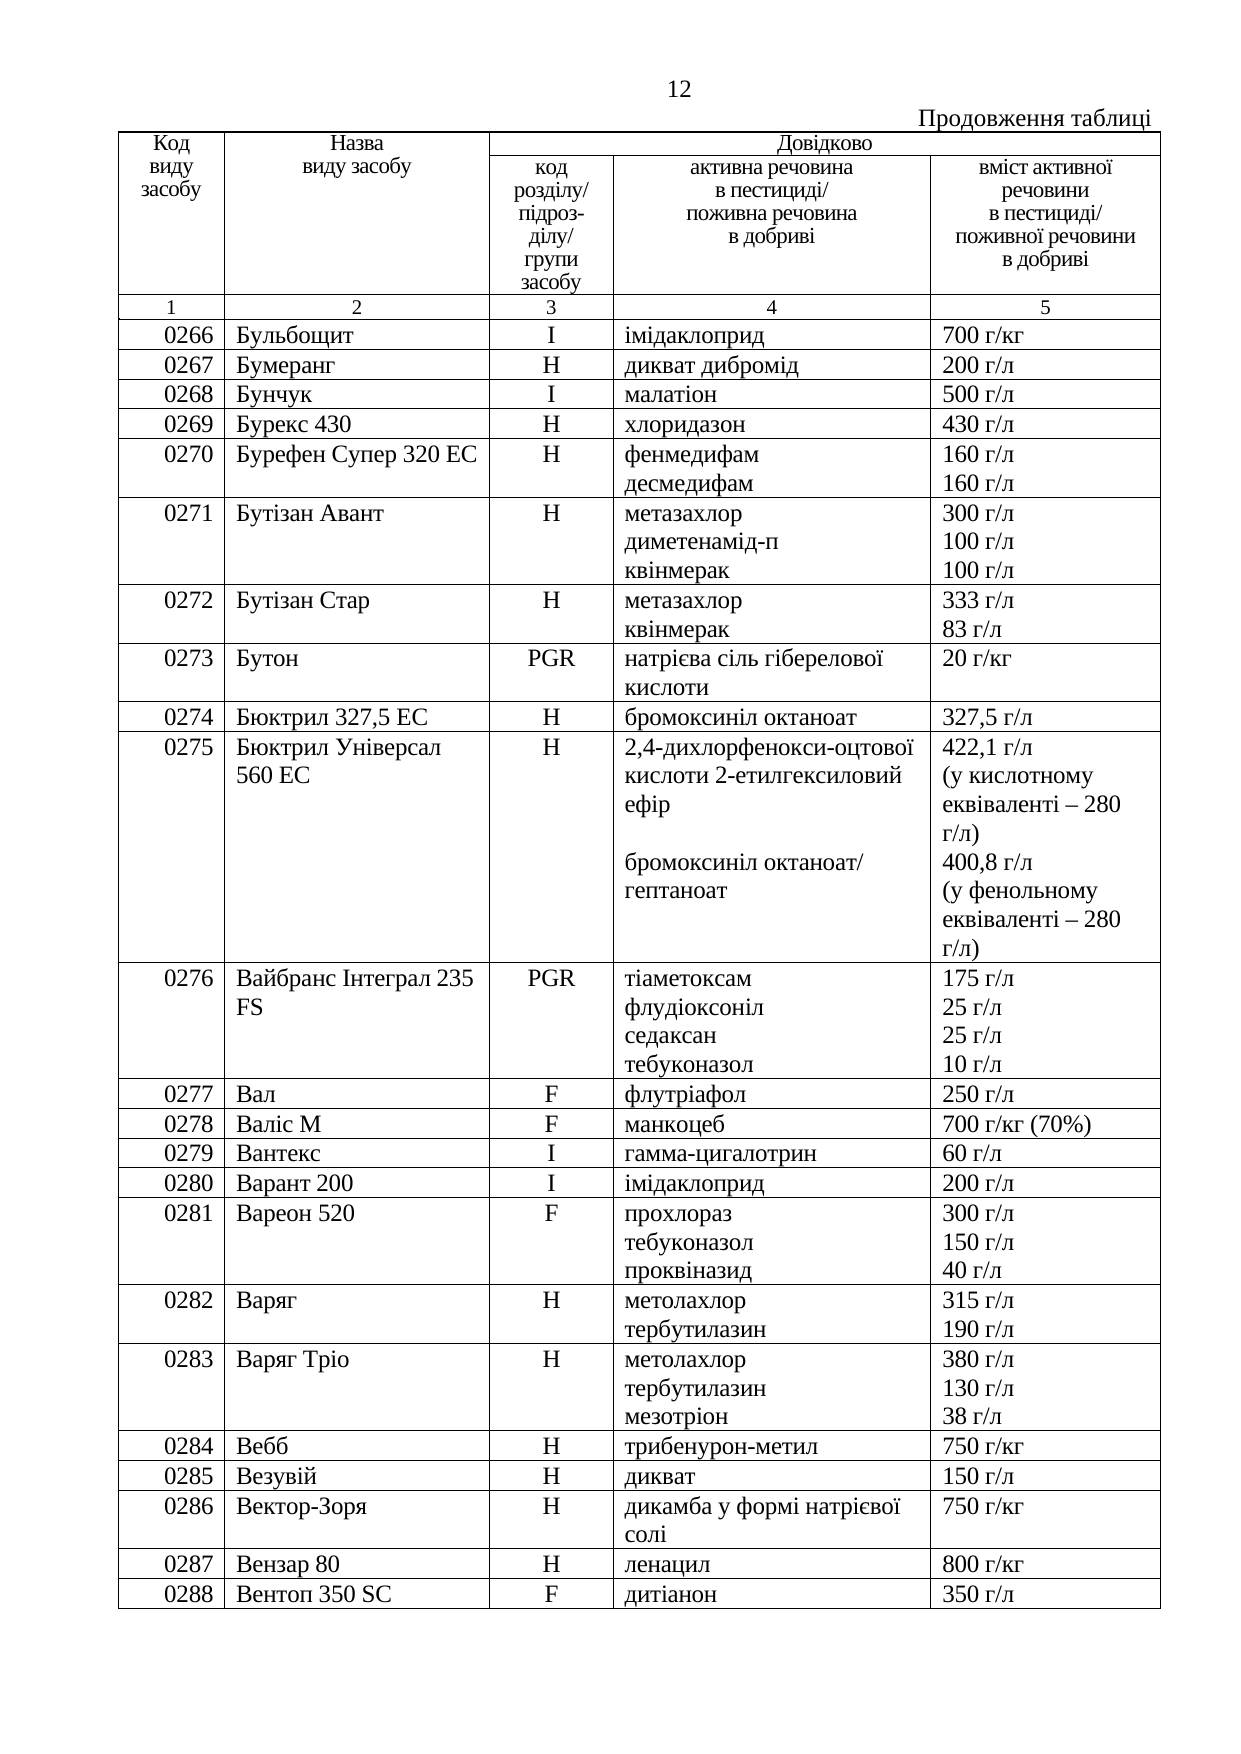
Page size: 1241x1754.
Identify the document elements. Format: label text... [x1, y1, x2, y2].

table_cell 160 г/л 160 г/л [931, 439, 1160, 497]
table_cell 5 [931, 295, 1160, 319]
table_cell 200 г/л [931, 350, 1160, 378]
table_cell F [490, 1079, 613, 1108]
table_cell дикамба у формі натрієвої солі [614, 1491, 930, 1548]
table_cell Бутізан Авант [225, 498, 489, 584]
table_cell трибенурон-метил [614, 1431, 930, 1460]
table_cell 500 г/л [931, 380, 1160, 408]
table_cell імідаклоприд [614, 1168, 930, 1197]
table_cell 0270 [119, 439, 224, 497]
table_cell 430 г/л [931, 409, 1160, 438]
table_cell код розділу/ підроз-ділу/ групи засобу [490, 156, 613, 294]
table_cell I [490, 1168, 613, 1197]
table_cell 0284 [119, 1431, 224, 1460]
table_cell 0269 [119, 409, 224, 438]
table_cell H [490, 350, 613, 378]
table_cell 200 г/л [931, 1168, 1160, 1197]
table_cell хлоридазон [614, 409, 930, 438]
table_cell 0271 [119, 498, 224, 584]
table_cell 20 г/кг [931, 644, 1160, 701]
table_cell 0286 [119, 1491, 224, 1548]
table_cell тіаметоксам флудіоксоніл седаксан тебуконазол [614, 963, 930, 1078]
table_cell 0287 [119, 1549, 224, 1578]
table_cell 1 [119, 295, 224, 319]
table_cell 0275 [119, 732, 224, 962]
table_cell метолахлор тербутилазин [614, 1285, 930, 1343]
table_cell 0288 [119, 1579, 224, 1608]
table_cell гамма-цигалотрин [614, 1139, 930, 1167]
table_cell манкоцеб [614, 1109, 930, 1137]
table_cell метолахлор тербутилазин мезотріон [614, 1344, 930, 1430]
table_cell Везувій [225, 1461, 489, 1490]
table_cell H [490, 1461, 613, 1490]
table_cell 0273 [119, 644, 224, 701]
table_cell 3 [490, 295, 613, 319]
table_cell Бутон [225, 644, 489, 701]
table_cell Бурекс 430 [225, 409, 489, 438]
table_cell F [490, 1109, 613, 1137]
table_cell 0281 [119, 1198, 224, 1284]
table_cell Варяг Тріо [225, 1344, 489, 1430]
table_cell 60 г/л [931, 1139, 1160, 1167]
table_cell 0277 [119, 1079, 224, 1108]
table_cell 0267 [119, 350, 224, 378]
table_cell 350 г/л [931, 1579, 1160, 1608]
table_cell 0276 [119, 963, 224, 1078]
table_header Довідково [490, 133, 1160, 155]
table_cell Вентоп 350 SC [225, 1579, 489, 1608]
table_cell 327,5 г/л [931, 702, 1160, 731]
table_cell Вайбранс Інтеграл 235 FS [225, 963, 489, 1078]
table_cell 750 г/кг [931, 1491, 1160, 1548]
table_cell 300 г/л 150 г/л 40 г/л [931, 1198, 1160, 1284]
table_cell Варант 200 [225, 1168, 489, 1197]
table_cell фенмедифам десмедифам [614, 439, 930, 497]
table_cell 700 г/кг [931, 320, 1160, 349]
table_cell метазахлор квінмерак [614, 585, 930, 642]
table_cell дитіанон [614, 1579, 930, 1608]
table_cell 750 г/кг [931, 1431, 1160, 1460]
table_cell дикват [614, 1461, 930, 1490]
table_cell флутріафол [614, 1079, 930, 1108]
table_cell Бутізан Стар [225, 585, 489, 642]
table_cell 0283 [119, 1344, 224, 1430]
table_cell 2,4-дихлорфенокси-оцтової кислоти 2-етилгексиловий ефір бромоксиніл октаноат/ гептаноат [614, 732, 930, 962]
table_cell I [490, 1139, 613, 1167]
table_cell H [490, 498, 613, 584]
table_cell 0268 [119, 380, 224, 408]
table_cell дикват дибромід [614, 350, 930, 378]
table_cell 0285 [119, 1461, 224, 1490]
table_cell 250 г/л [931, 1079, 1160, 1108]
table_cell активна речовина в пестициді/ поживна речовина в добриві [614, 156, 930, 294]
table_cell H [490, 1285, 613, 1343]
table_cell 300 г/л 100 г/л 100 г/л [931, 498, 1160, 584]
table_cell 0279 [119, 1139, 224, 1167]
table_cell F [490, 1198, 613, 1284]
table_cell 4 [614, 295, 930, 319]
table_cell 2 [225, 295, 489, 319]
table_cell H [490, 1344, 613, 1430]
table_cell 0278 [119, 1109, 224, 1137]
table_cell 175 г/л 25 г/л 25 г/л 10 г/л [931, 963, 1160, 1078]
table_cell 0266 [119, 320, 224, 349]
table_cell Бюктрил 327,5 ЕС [225, 702, 489, 731]
table_cell імідаклоприд [614, 320, 930, 349]
table_cell 0282 [119, 1285, 224, 1343]
table_cell 0272 [119, 585, 224, 642]
table_cell прохлораз тебуконазол проквіназид [614, 1198, 930, 1284]
table_cell H [490, 702, 613, 731]
table_cell 333 г/л 83 г/л [931, 585, 1160, 642]
table_cell F [490, 1579, 613, 1608]
table_cell Бульбощит [225, 320, 489, 349]
table_cell Вектор-Зоря [225, 1491, 489, 1548]
table_cell 422,1 г/л (у кислотному еквіваленті – 280 г/л) 400,8 г/л (у фенольному еквіваленті – 280 г/л) [931, 732, 1160, 962]
table_cell Бунчук [225, 380, 489, 408]
table_cell PGR [490, 963, 613, 1078]
table_cell I [490, 320, 613, 349]
table_cell Вареон 520 [225, 1198, 489, 1284]
table_cell малатіон [614, 380, 930, 408]
table_cell вміст активної речовини в пестициді/ поживної речовини в добриві [931, 156, 1160, 294]
table_cell натрієва сіль гіберелової кислоти [614, 644, 930, 701]
table_cell Варяг [225, 1285, 489, 1343]
table_cell H [490, 1549, 613, 1578]
table_cell 315 г/л 190 г/л [931, 1285, 1160, 1343]
table_cell 380 г/л 130 г/л 38 г/л [931, 1344, 1160, 1430]
table_cell 150 г/л [931, 1461, 1160, 1490]
table_cell H [490, 409, 613, 438]
table_cell Бумеранг [225, 350, 489, 378]
table_cell 800 г/кг [931, 1549, 1160, 1578]
table_cell 700 г/кг (70%) [931, 1109, 1160, 1137]
table_cell Валіс М [225, 1109, 489, 1137]
table_cell H [490, 732, 613, 962]
table_cell Вантекс [225, 1139, 489, 1167]
table_cell H [490, 439, 613, 497]
table_cell Вал [225, 1079, 489, 1108]
table_cell метазахлор диметенамід-п квінмерак [614, 498, 930, 584]
table_cell 0280 [119, 1168, 224, 1197]
table_cell I [490, 380, 613, 408]
table_cell Бурефен Супер 320 ЕC [225, 439, 489, 497]
table_header Код виду засобу [119, 133, 224, 294]
table_cell Вебб [225, 1431, 489, 1460]
table_cell H [490, 585, 613, 642]
table_header Назва виду засобу [225, 133, 489, 294]
table_cell Вензар 80 [225, 1549, 489, 1578]
table_cell H [490, 1491, 613, 1548]
table_cell Бюктрил Універсал 560 ЕС [225, 732, 489, 962]
table_cell ленацил [614, 1549, 930, 1578]
table_cell 0274 [119, 702, 224, 731]
table_cell H [490, 1431, 613, 1460]
table_cell PGR [490, 644, 613, 701]
table_cell бромоксиніл октаноат [614, 702, 930, 731]
